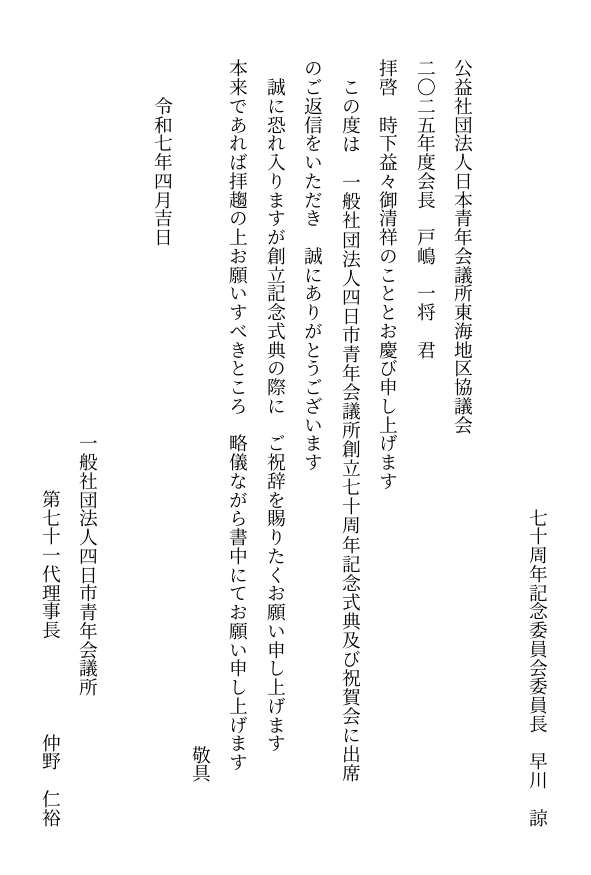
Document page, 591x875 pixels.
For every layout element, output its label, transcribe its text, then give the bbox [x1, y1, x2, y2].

text 一般社団法人四日市青年会議所 [70, 59, 108, 827]
text 令和七年四月吉日 [145, 59, 183, 844]
text 七十周年記念委員会委員長 早川 諒 [520, 59, 558, 827]
text 誠に恐れ入りますが創立記念式典の際に ご祝辞を賜りたくお願い申し上げます [258, 59, 295, 783]
text 二〇二五年度会長 戸嶋 一将 君 [408, 59, 445, 844]
text 公益社団法人日本青年会議所東海地区協議会 [445, 59, 483, 844]
text 拝啓 時下益々御清祥のこととお慶び申し上げます [370, 59, 408, 844]
text 本来であれば拝趨の上お願いすべきところ 略儀ながら書中にてお願い申し上げます [220, 59, 258, 783]
text 第七十一代理事長 仲野 仁裕 [33, 59, 70, 827]
text この度は 一般社団法人四日市青年会議所創立七十周年記念式典及び祝賀会に出席のご返信をいただき 誠にありがとうございます [295, 59, 370, 783]
text 敬具 [183, 59, 220, 783]
